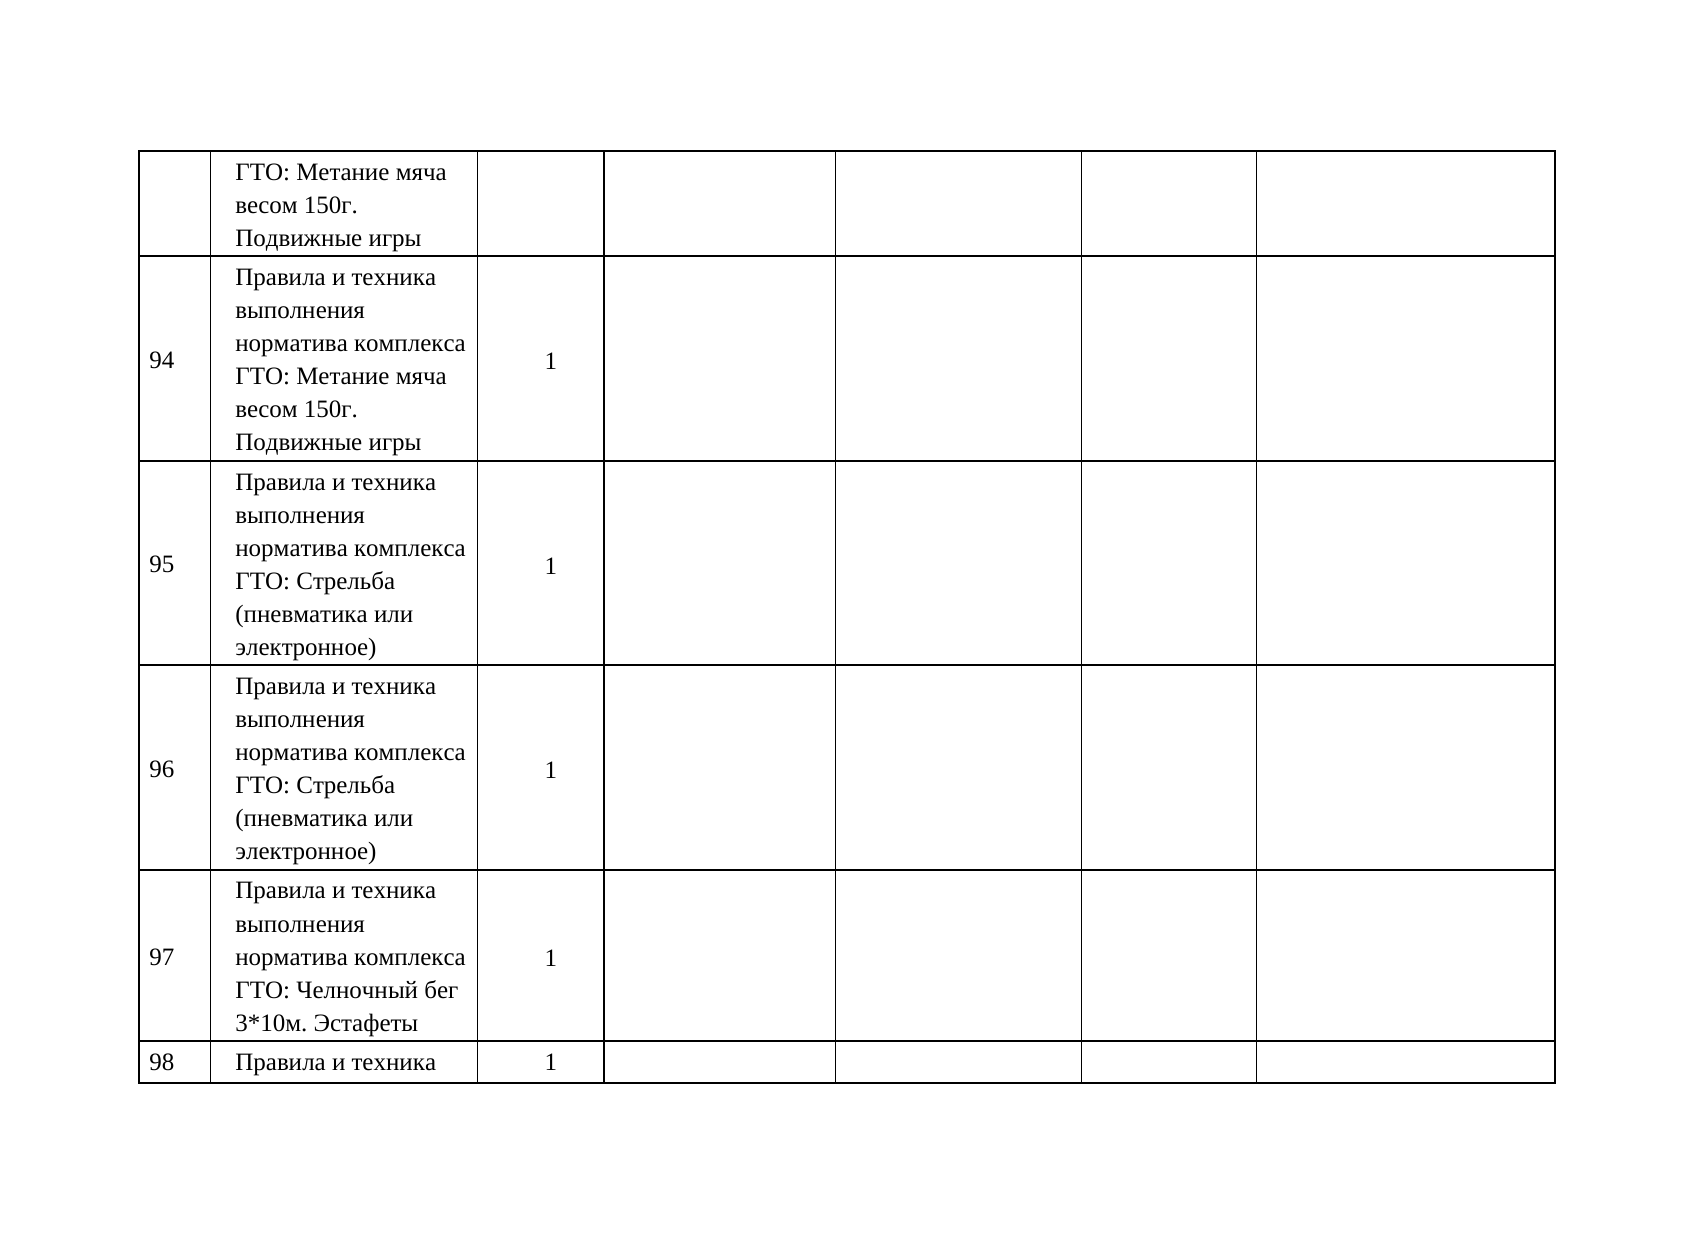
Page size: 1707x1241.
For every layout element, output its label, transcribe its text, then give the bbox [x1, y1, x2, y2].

table_cell [836, 257, 1081, 460]
table_cell [1082, 871, 1256, 1040]
table_cell 1 [478, 152, 603, 255]
table_cell [1257, 666, 1554, 869]
table_cell [1082, 666, 1256, 869]
table_cell [836, 871, 1081, 1040]
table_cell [211, 257, 477, 460]
table_cell [1082, 462, 1256, 664]
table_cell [211, 152, 477, 255]
table_cell [1257, 1042, 1554, 1082]
table_cell [1082, 257, 1256, 460]
table_cell 1 [478, 871, 603, 1040]
table_cell [1082, 152, 1256, 255]
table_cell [211, 871, 477, 1040]
table_cell [1082, 1042, 1256, 1082]
table_cell [836, 1042, 1081, 1082]
table_cell [836, 666, 1081, 869]
table_cell 94 [140, 257, 210, 460]
table_cell [605, 1042, 835, 1082]
table_cell [836, 462, 1081, 664]
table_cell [211, 1042, 477, 1082]
table_cell 97 [140, 871, 210, 1040]
table_cell Правила и техника выполнения норматива комплекса ГТО: Стрельба (пневматика или электронное) [211, 666, 477, 869]
table_cell [605, 871, 835, 1040]
table_cell 93 [140, 152, 210, 255]
table_cell 96 [140, 666, 210, 869]
table_cell [1257, 257, 1554, 460]
table_cell 1 [478, 257, 603, 460]
table_cell [1257, 152, 1554, 255]
table_cell [605, 666, 835, 869]
table_cell 98 [140, 1042, 210, 1082]
table_cell 1 [478, 666, 603, 869]
table_cell 95 [140, 462, 210, 664]
table_cell [605, 257, 835, 460]
table_cell [605, 152, 835, 255]
table_cell [605, 462, 835, 664]
table_cell [836, 152, 1081, 255]
table_cell [1257, 462, 1554, 664]
table_cell 1 [478, 462, 603, 664]
table_cell 1 [478, 1042, 603, 1082]
table_cell [1257, 871, 1554, 1040]
table_cell Правила и техника выполнения норматива комплекса ГТО: Стрельба (пневматика или электронное) [211, 462, 477, 664]
